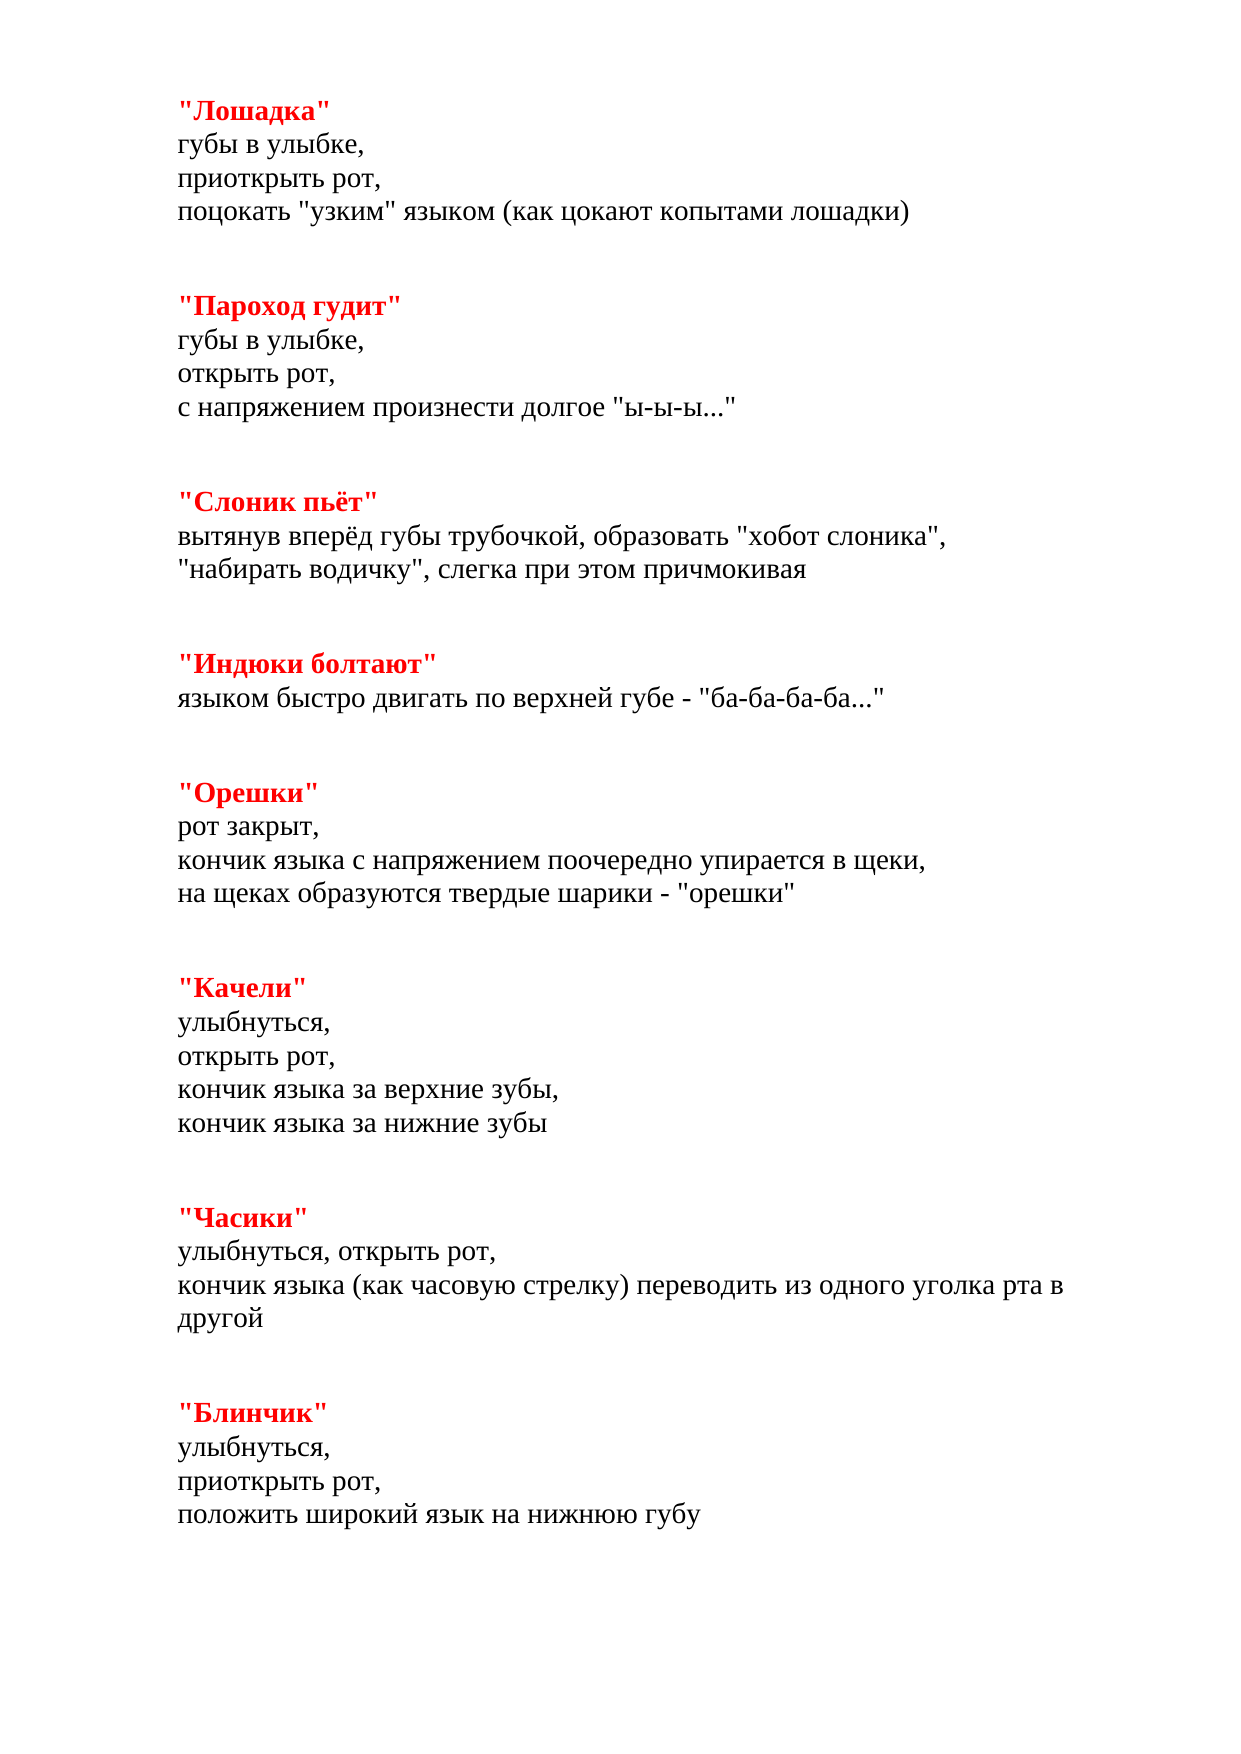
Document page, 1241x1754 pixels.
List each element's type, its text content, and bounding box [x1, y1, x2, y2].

text "Слоник пьёт" вытянув вперёд губы трубочкой, образовать "хобот слоника", "набирать водичку", слегка при этом причмокивая [177, 451, 1152, 613]
text "Лошадка" [177, 93, 1152, 126]
text "Орешки" рот закрыт, кончик языка с напряжением поочередно упирается в щеки, на щеках образуются твердые шарики - "орешки" [177, 741, 1152, 937]
text "Блинчик" улыбнуться, приоткрыть рот, положить широкий язык на нижнюю губу [177, 1362, 1152, 1558]
text "Качели" улыбнуться, открыть рот, кончик языка за верхние зубы, кончик языка за нижние зубы [177, 937, 1152, 1166]
text губы в улыбке, приоткрыть рот, поцокать "узким" языком (как цокают копытами лошадки) [177, 126, 1152, 255]
text "Пароход гудит" губы в улыбке, открыть рот, с напряжением произнести долгое "ы-ы-ы..." [177, 255, 1152, 451]
text "Индюки болтают" языком быстро двигать по верхней губе - "ба-ба-ба-ба..." [177, 613, 1152, 741]
text "Часики" улыбнуться, открыть рот, кончик языка (как часовую стрелку) переводить из одного уголка рта в другой [177, 1166, 1152, 1362]
